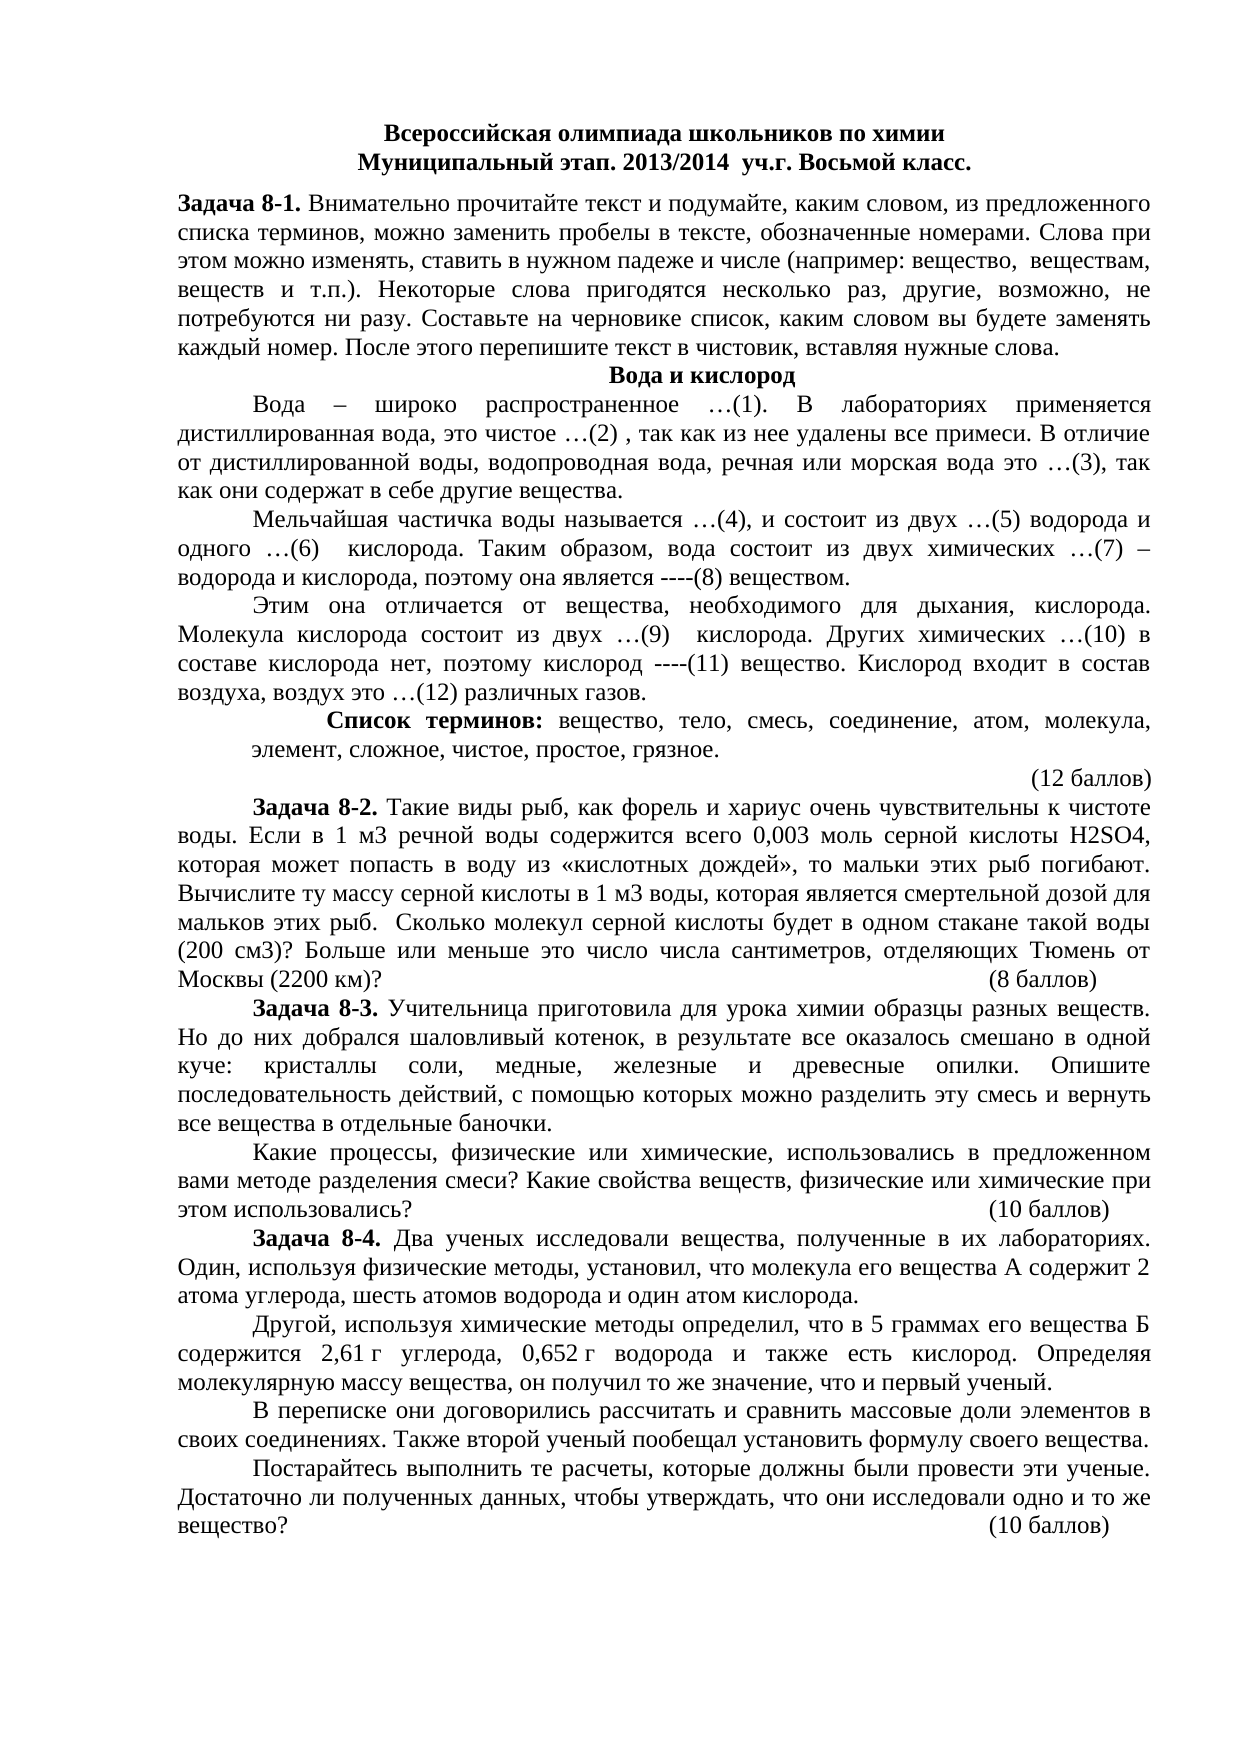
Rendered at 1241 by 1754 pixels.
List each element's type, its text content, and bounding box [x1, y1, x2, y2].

text Задача 8-1. Внимательно прочитайте текст и подумайте, каким словом, из предложенного списка терминов, можно заменить пробелы в тексте, обозначенные номерами. Слова при этом можно изменять, ставить в нужном падеже и числе (например: вещество, веществам, веществ и т.п.). Некоторые слова пригодятся несколько раз, другие, возможно, не потребуются ни разу. Составьте на черновике список, каким словом вы будете заменять каждый номер. После этого перепишите текст в чистовик, вставляя нужные слова. [177, 188, 1152, 361]
text Задача 8-3. Учительница приготовила для урока химии образцы разных веществ. Но до них добрался шаловливый котенок, в результате все оказалось смешано в одной куче: кристаллы соли, медные, железные и древесные опилки. Опишите последовательность действий, с помощью которых можно разделить эту смесь и вернуть все вещества в отдельные баночки. [177, 993, 1152, 1137]
text Вода – широко распространенное …(1). В лабораториях применяется дистиллированная вода, это чистое …(2) , так как из нее удалены все примеси. В отличие от дистиллированной воды, водопроводная вода, речная или морская вода это …(3), так как они содержат в себе другие вещества. [177, 389, 1152, 504]
text Задача 8-4. Два ученых исследовали вещества, полученные в их лабораториях. Один, используя физические методы, установил, что молекула его вещества А содержит 2 атома углерода, шесть атомов водорода и один атом кислорода. [177, 1223, 1152, 1309]
text Этим она отличается от вещества, необходимого для дыхания, кислорода. Молекула кислорода состоит из двух …(9) кислорода. Других химических …(10) в составе кислорода нет, поэтому кислород ----(11) вещество. Кислород входит в состав воздуха, воздух это …(12) различных газов. [177, 591, 1152, 706]
text Задача 8-2. Такие виды рыб, как форель и хариус очень чувствительны к чистоте воды. Если в 1 м3 речной воды содержится всего 0,003 моль серной кислоты H2SO4, которая может попасть в воду из «кислотных дождей», то мальки этих рыб погибают. Вычислите ту массу серной кислоты в 1 м3 воды, которая является смертельной дозой для мальков этих рыб. Сколько молекул серной кислоты будет в одном стакане такой воды (200 см3)? Больше или меньше это число числа сантиметров, отделяющих Тюмень от Москвы (2200 км)? (8 баллов) [177, 792, 1152, 993]
text (12 баллов) [177, 763, 1152, 792]
text Список терминов: вещество, тело, смесь, соединение, атом, молекула, элемент, сложное, чистое, простое, грязное. [251, 706, 1152, 763]
text Муниципальный этап. 2013/2014 уч.г. Восьмой класс. [177, 147, 1152, 176]
text Мельчайшая частичка воды называется …(4), и состоит из двух …(5) водорода и одного …(6) кислорода. Таким образом, вода состоит из двух химических …(7) – водорода и кислорода, поэтому она является ----(8) веществом. [177, 504, 1152, 591]
text Всероссийская олимпиада школьников по химии [177, 118, 1152, 147]
text Какие процессы, физические или химические, использовались в предложенном вами методе разделения смеси? Какие свойства веществ, физические или химические при этом использовались? (10 баллов) [177, 1137, 1152, 1223]
text Постарайтесь выполнить те расчеты, которые должны были провести эти ученые. Достаточно ли полученных данных, чтобы утверждать, что они исследовали одно и то же вещество? (10 баллов) [177, 1453, 1152, 1539]
text Другой, используя химические методы определил, что в 5 граммах его вещества Б содержится 2,61 г углерода, 0,652 г водорода и также есть кислород. Определяя молекулярную массу вещества, он получил то же значение, что и первый ученый. [177, 1309, 1152, 1396]
text В переписке они договорились рассчитать и сравнить массовые доли элементов в своих соединениях. Также второй ученый пообещал установить формулу своего вещества. [177, 1396, 1152, 1453]
text Вода и кислород [177, 361, 1152, 389]
